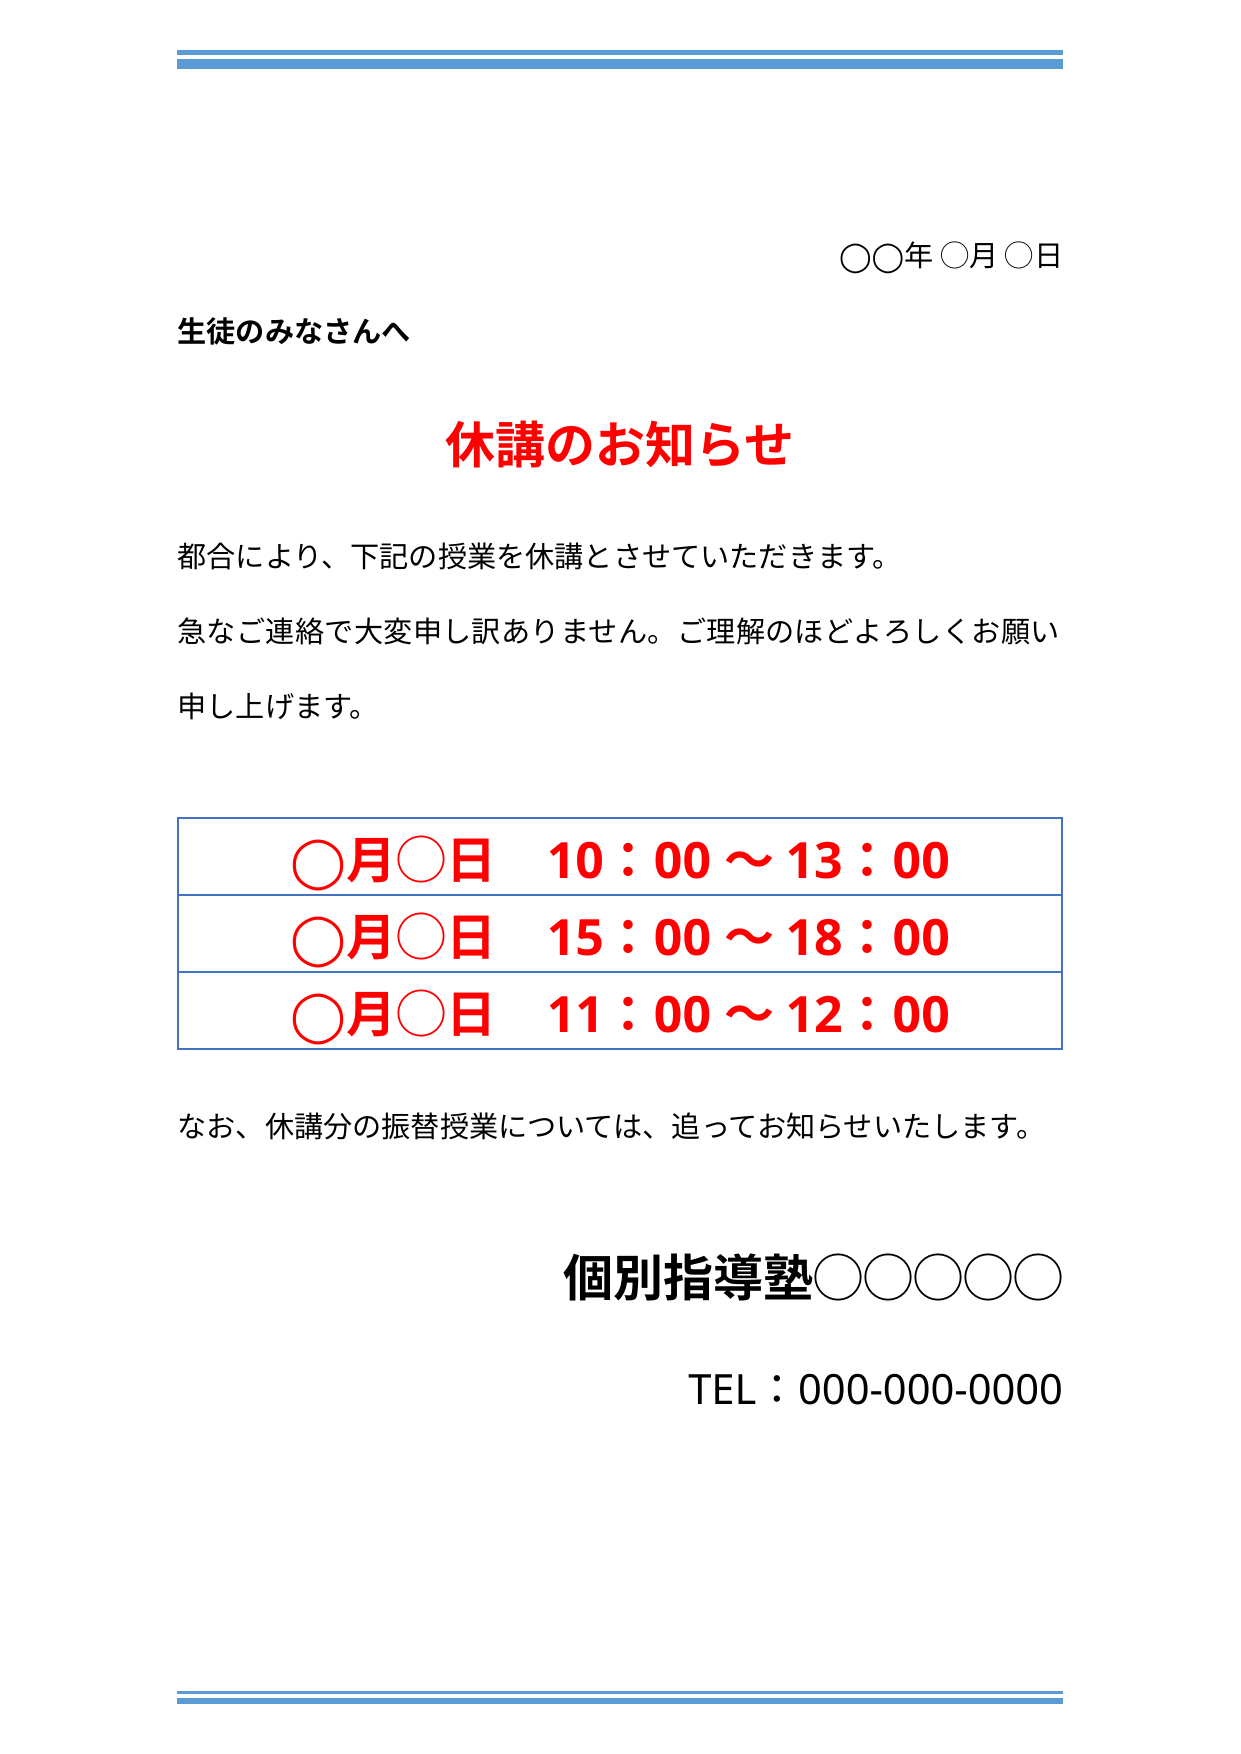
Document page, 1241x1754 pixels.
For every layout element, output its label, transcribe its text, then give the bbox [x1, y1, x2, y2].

text ◯◯年 ◯月 ◯日 [177, 217, 1063, 292]
table_cell ◯月◯日 15：00 ～ 18：00 [179, 896, 1061, 971]
text 個別指導塾◯◯◯◯◯ [177, 1238, 1063, 1313]
text TEL：000-000-0000 [177, 1349, 1063, 1424]
table_header ◯月◯日 10：00 ～ 13：00 [179, 819, 1061, 894]
text 休講のお知らせ [177, 404, 1063, 479]
text 急なご連絡で大変申し訳ありません。ご理解のほどよろしくお願い申し上げます。 [177, 592, 1063, 742]
text なお、休講分の振替授業については、追ってお知らせいたします。 [177, 1088, 1063, 1163]
text 都合により、下記の授業を休講とさせていただきます。 [177, 517, 1063, 592]
table_cell ◯月◯日 11：00 ～ 12：00 [179, 973, 1061, 1048]
text 生徒のみなさんへ [177, 292, 1063, 367]
